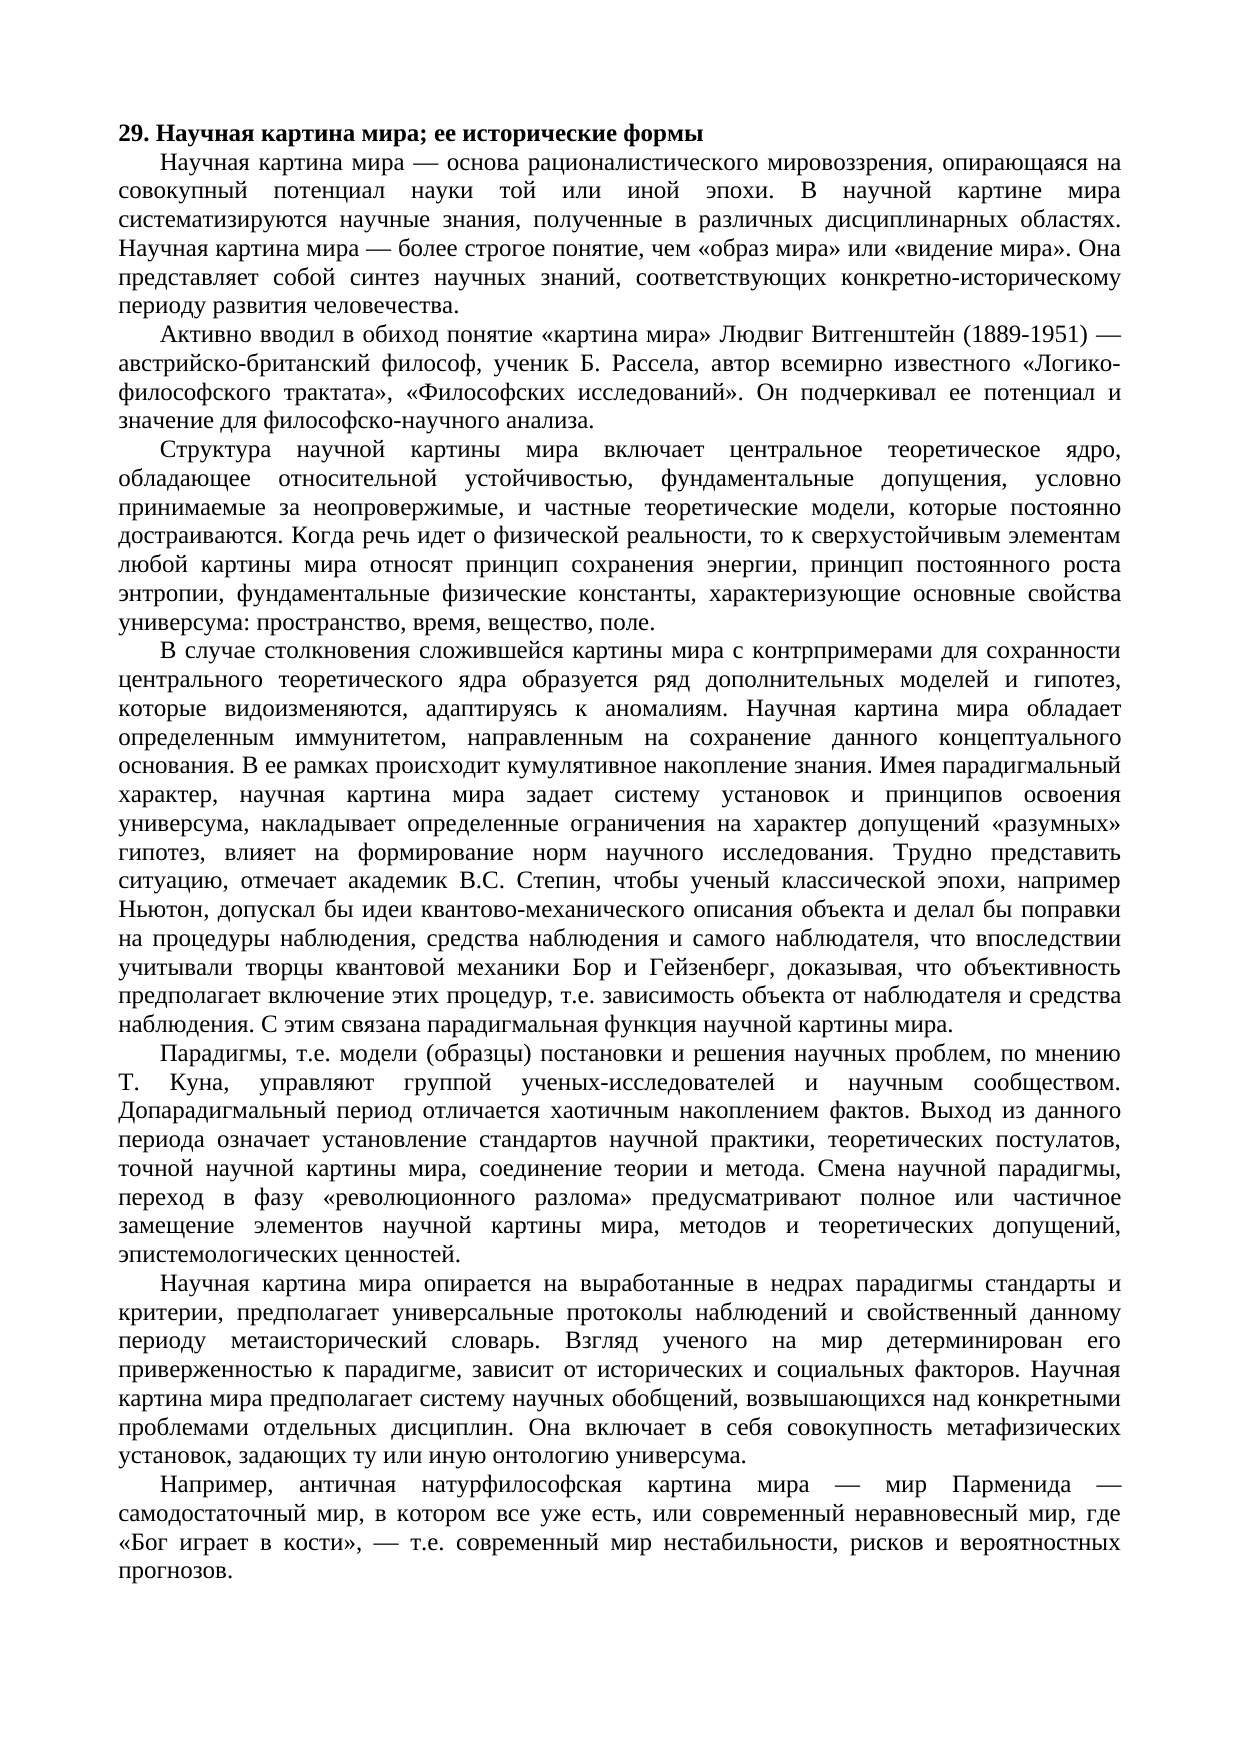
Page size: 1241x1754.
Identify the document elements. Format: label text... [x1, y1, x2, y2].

text В случае столкновения сложившейся картины мира с контрпримерами для сохранности центрального теоретического ядра образуется ряд дополнительных моделей и гипотез, которые видоизменяются, адаптируясь к аномалиям. Научная картина мира обладает определенным иммунитетом, направленным на сохранение данного концептуального основания. В ее рамках происходит кумулятивное накопление знания. Имея парадигмальный характер, научная картина мира задает систему установок и принципов освоения универсума, накладывает определенные ограничения на характер допущений «разумных» гипотез, влияет на формирование норм научного исследования. Трудно представить ситуацию, отмечает академик B.C. Степин, чтобы ученый классической эпохи, например Ньютон, допускал бы идеи квантово-механического описания объекта и делал бы поправки на процедуры наблюдения, средства наблюдения и самого наблюдателя, что впоследствии учитывали творцы квантовой механики Бор и Гейзенберг, доказывая, что объективность предполагает включение этих процедур, т.е. зависимость объекта от наблюдателя и средства наблюдения. С этим связана парадигмальная функция научной картины мира. [118, 636, 1122, 1038]
text Например, античная натурфилософская картина мира — мир Парменида — самодостаточный мир, в котором все уже есть, или современный неравновесный мир, где «Бог играет в кости», — т.е. современный мир нестабильности, рисков и вероятностных прогнозов. [118, 1469, 1122, 1584]
text 29. Научная картина мира; ее исторические формы [118, 118, 1122, 147]
text Научная картина мира опирается на выработанные в недрах парадигмы стандарты и критерии, предполагает универсальные протоколы наблюдений и свойственный данному периоду метаисторический словарь. Взгляд ученого на мир детерминирован его приверженностью к парадигме, зависит от исторических и социальных факторов. Научная картина мира предполагает систему научных обобщений, возвышающихся над конкретными проблемами отдельных дисциплин. Она включает в себя совокупность метафизических установок, задающих ту или иную онтологию универсума. [118, 1268, 1122, 1469]
text Активно вводил в обиход понятие «картина мира» Людвиг Витгенштейн (1889-1951) — австрийско-британский философ, ученик Б. Рассела, автор всемирно известного «Логико-философского трактата», «Философских исследований». Он подчеркивал ее потенциал и значение для философско-научного анализа. [118, 319, 1122, 434]
text Научная картина мира — основа рационалистического мировоззрения, опирающаяся на совокупный потенциал науки той или иной эпохи. В научной картине мира систематизируются научные знания, полученные в различных дисциплинарных областях. Научная картина мира — более строгое понятие, чем «образ мира» или «видение мира». Она представляет собой синтез научных знаний, соответствующих конкретно-историческому периоду развития человечества. [118, 147, 1122, 319]
text Структура научной картины мира включает центральное теоретическое ядро, обладающее относительной устойчивостью, фундаментальные допущения, условно принимаемые за неопровержимые, и частные теоретические модели, которые постоянно достраиваются. Когда речь идет о физической реальности, то к сверхустойчивым элементам любой картины мира относят принцип сохранения энергии, принцип постоянного роста энтропии, фундаментальные физические константы, характеризующие основные свойства универсума: пространство, время, вещество, поле. [118, 434, 1122, 636]
text Парадигмы, т.е. модели (образцы) постановки и решения научных проблем, по мнению Т. Куна, управляют группой ученых-исследователей и научным сообществом. Допарадигмальный период отличается хаотичным накоплением фактов. Выход из данного периода означает установление стандартов научной практики, теоретических постулатов, точной научной картины мира, соединение теории и метода. Смена научной парадигмы, переход в фазу «революционного разлома» предусматривают полное или частичное замещение элементов научной картины мира, методов и теоретических допущений, эпистемологических ценностей. [118, 1038, 1122, 1268]
